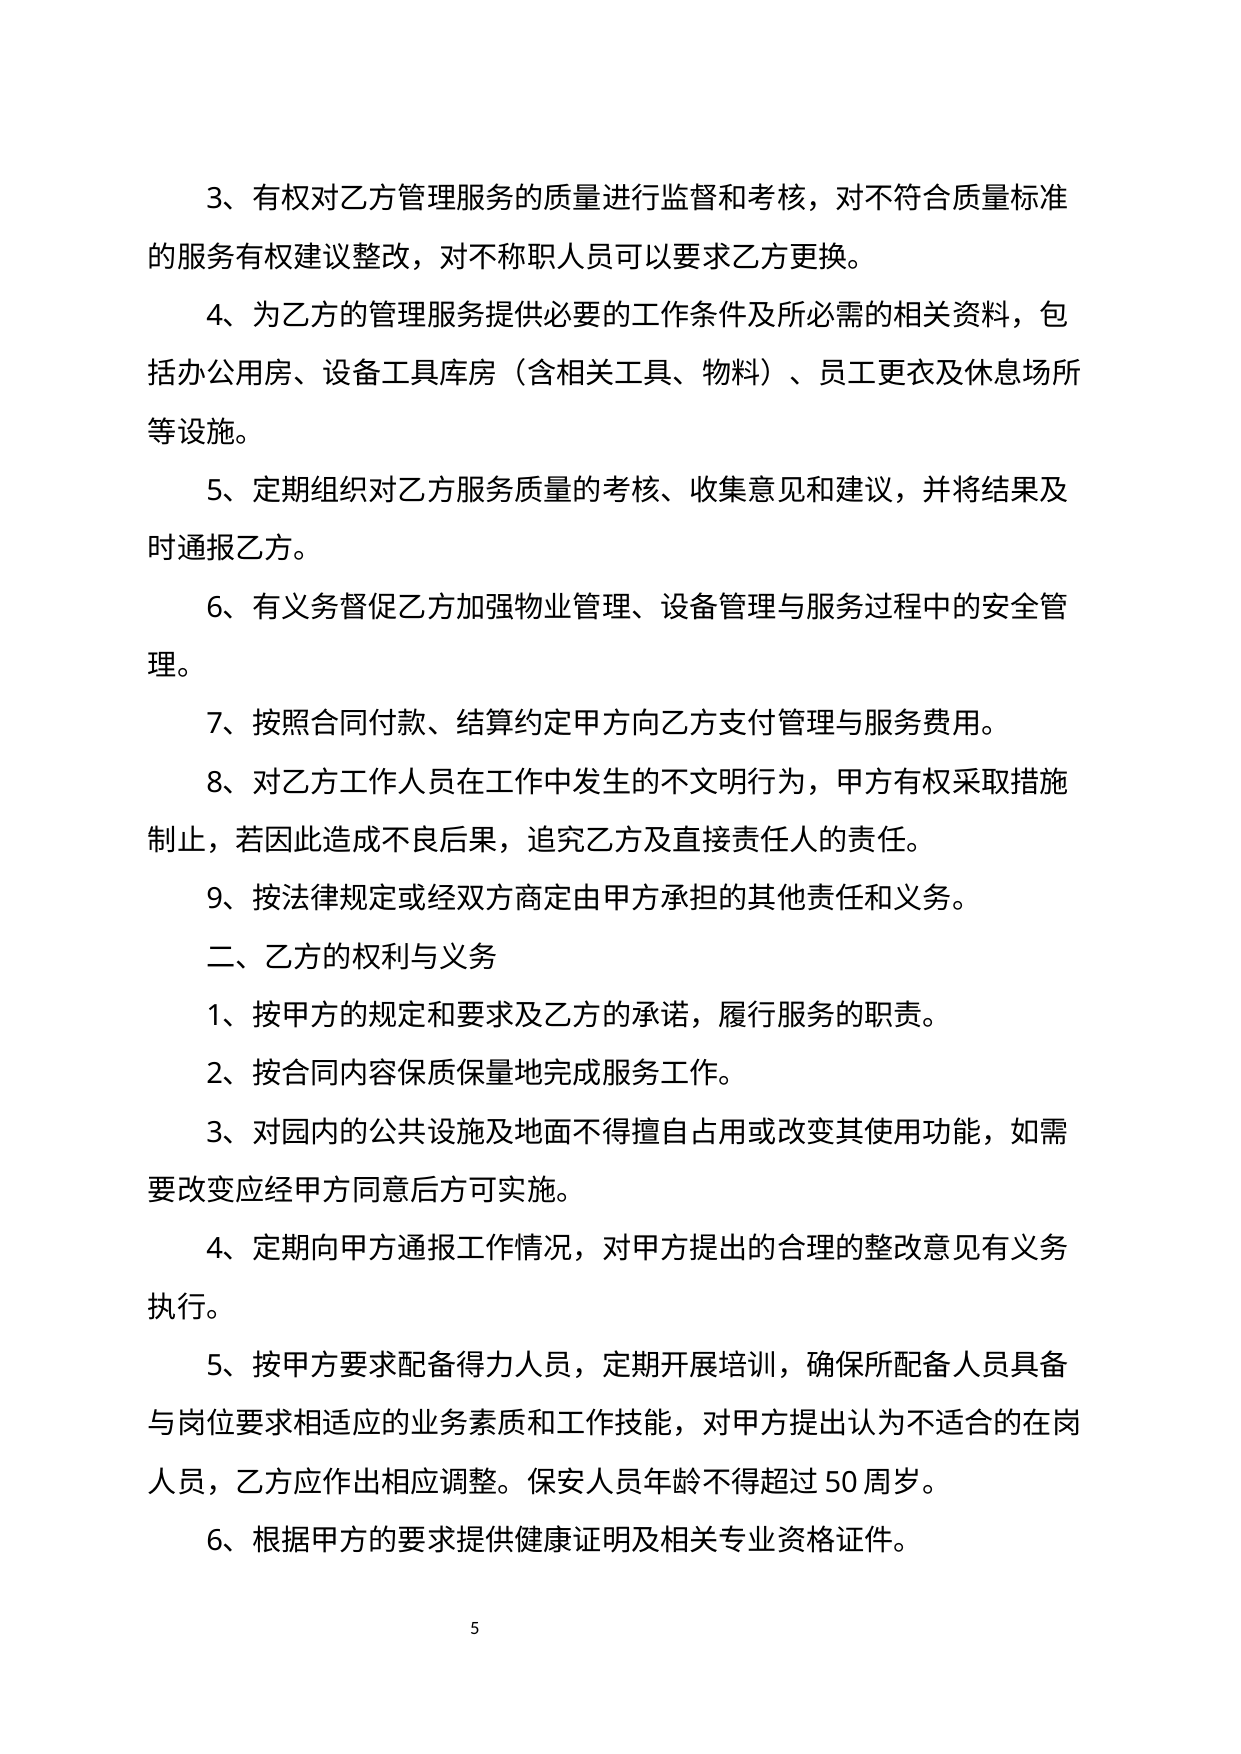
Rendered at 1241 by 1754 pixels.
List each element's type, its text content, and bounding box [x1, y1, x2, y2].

text 3、有权对乙方管理服务的质量进行监督和考核，对不符合质量标准的服务有权建议整改，对不称职人员可以要求乙方更换。 [148, 162, 1093, 279]
text 8、对乙方工作人员在工作中发生的不文明行为，甲方有权采取措施制止，若因此造成不良后果，追究乙方及直接责任人的责任。 [148, 745, 1093, 862]
text 4、为乙方的管理服务提供必要的工作条件及所必需的相关资料，包括办公用房、设备工具库房（含相关工具、物料）、员工更衣及休息场所等设施。 [148, 279, 1093, 454]
text 4、定期向甲方通报工作情况，对甲方提出的合理的整改意见有义务执行。 [148, 1212, 1093, 1329]
text 二、乙方的权利与义务 [148, 920, 1093, 979]
text 5、按甲方要求配备得力人员，定期开展培训，确保所配备人员具备与岗位要求相适应的业务素质和工作技能，对甲方提出认为不适合的在岗人员，乙方应作出相应调整。保安人员年龄不得超过50周岁。 [148, 1329, 1093, 1504]
text 9、按法律规定或经双方商定由甲方承担的其他责任和义务。 [148, 862, 1093, 920]
text 2、按合同内容保质保量地完成服务工作。 [148, 1037, 1093, 1095]
text 5、定期组织对乙方服务质量的考核、收集意见和建议，并将结果及时通报乙方。 [148, 454, 1093, 570]
text 7、按照合同付款、结算约定甲方向乙方支付管理与服务费用。 [148, 687, 1093, 745]
text 3、对园内的公共设施及地面不得擅自占用或改变其使用功能，如需要改变应经甲方同意后方可实施。 [148, 1095, 1093, 1212]
text 6、有义务督促乙方加强物业管理、设备管理与服务过程中的安全管理。 [148, 570, 1093, 687]
text 6、根据甲方的要求提供健康证明及相关专业资格证件。 [148, 1504, 1093, 1562]
text 1、按甲方的规定和要求及乙方的承诺，履行服务的职责。 [148, 979, 1093, 1037]
